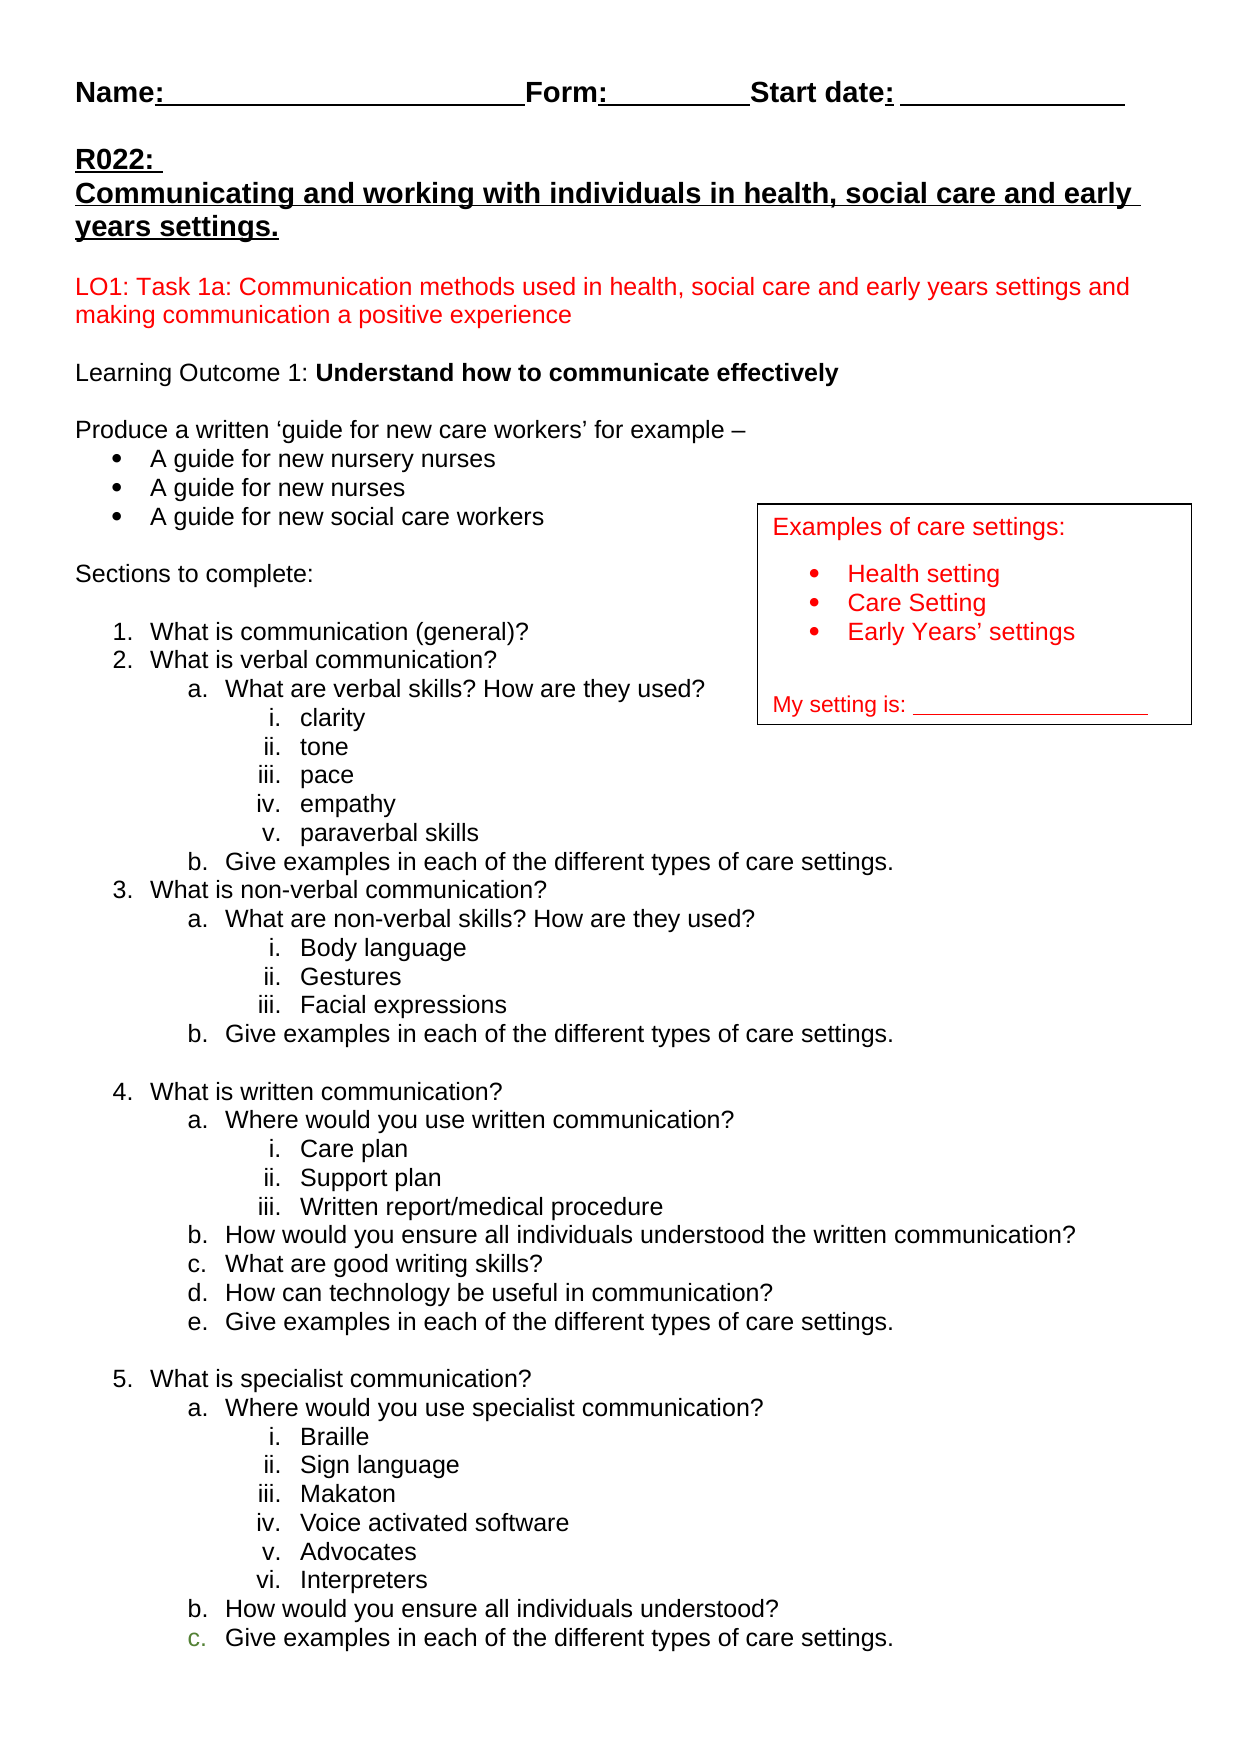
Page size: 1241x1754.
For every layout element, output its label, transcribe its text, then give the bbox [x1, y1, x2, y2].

list Sign language [281, 1451, 1165, 1479]
list Facial expressions [281, 991, 1165, 1019]
text Learning Outcome 1: Understand how to communicate effectively [75, 358, 1165, 386]
list How would you ensure all individuals understood the written communication? [187, 1221, 1165, 1249]
list What are good writing skills? [187, 1249, 1165, 1278]
list What is written communication? [112, 1077, 1165, 1106]
list Where would you use written communication? [187, 1106, 1165, 1134]
list A guide for new nurses [112, 473, 1165, 502]
list tone [281, 732, 1165, 761]
list A guide for new nursery nurses [112, 444, 1165, 473]
list pace [281, 761, 1165, 789]
list Where would you use specialist communication? [187, 1393, 1165, 1422]
text Name: Form: Start date: [75, 75, 1165, 108]
list Give examples in each of the different types of care settings. [187, 1307, 1165, 1336]
list What is specialist communication? [112, 1364, 1165, 1393]
list Makaton [281, 1479, 1165, 1508]
list Written report/medical procedure [281, 1192, 1165, 1221]
list clarity [281, 703, 1165, 732]
list A guide for new social care workers [112, 502, 1165, 531]
list What is verbal communication? [112, 646, 757, 674]
list Voice activated software [281, 1508, 1165, 1537]
text Communicating and working with individuals in health, social care and early years settings. [75, 176, 1165, 243]
list Braille [281, 1422, 1165, 1451]
text LO1: Task 1a: Communication methods used in health, social care and early years settings and making communication a positive experience [75, 271, 1165, 329]
list Body language [281, 933, 1165, 962]
list Give examples in each of the different types of care settings. [187, 847, 1165, 876]
list What is communication (general)? [112, 617, 757, 646]
list What are non-verbal skills? How are they used? [187, 904, 1165, 933]
list How can technology be useful in communication? [187, 1278, 1165, 1307]
list Care plan [281, 1134, 1165, 1163]
text Sections to complete: [75, 559, 757, 588]
list Give examples in each of the different types of care settings. [187, 1623, 1165, 1652]
list Advocates [281, 1537, 1165, 1566]
list Gestures [281, 962, 1165, 991]
text R022: [75, 142, 1165, 176]
text Produce a written ‘guide for new care workers’ for example – [75, 415, 1165, 444]
list What are verbal skills? How are they used? [187, 674, 757, 703]
list What is non-verbal communication? [112, 876, 1165, 904]
list paraverbal skills [281, 818, 1165, 847]
list empathy [281, 789, 1165, 818]
list Support plan [281, 1163, 1165, 1192]
list Give examples in each of the different types of care settings. [187, 1019, 1165, 1048]
list How would you ensure all individuals understood? [187, 1594, 1165, 1623]
list Interpreters [281, 1566, 1165, 1594]
